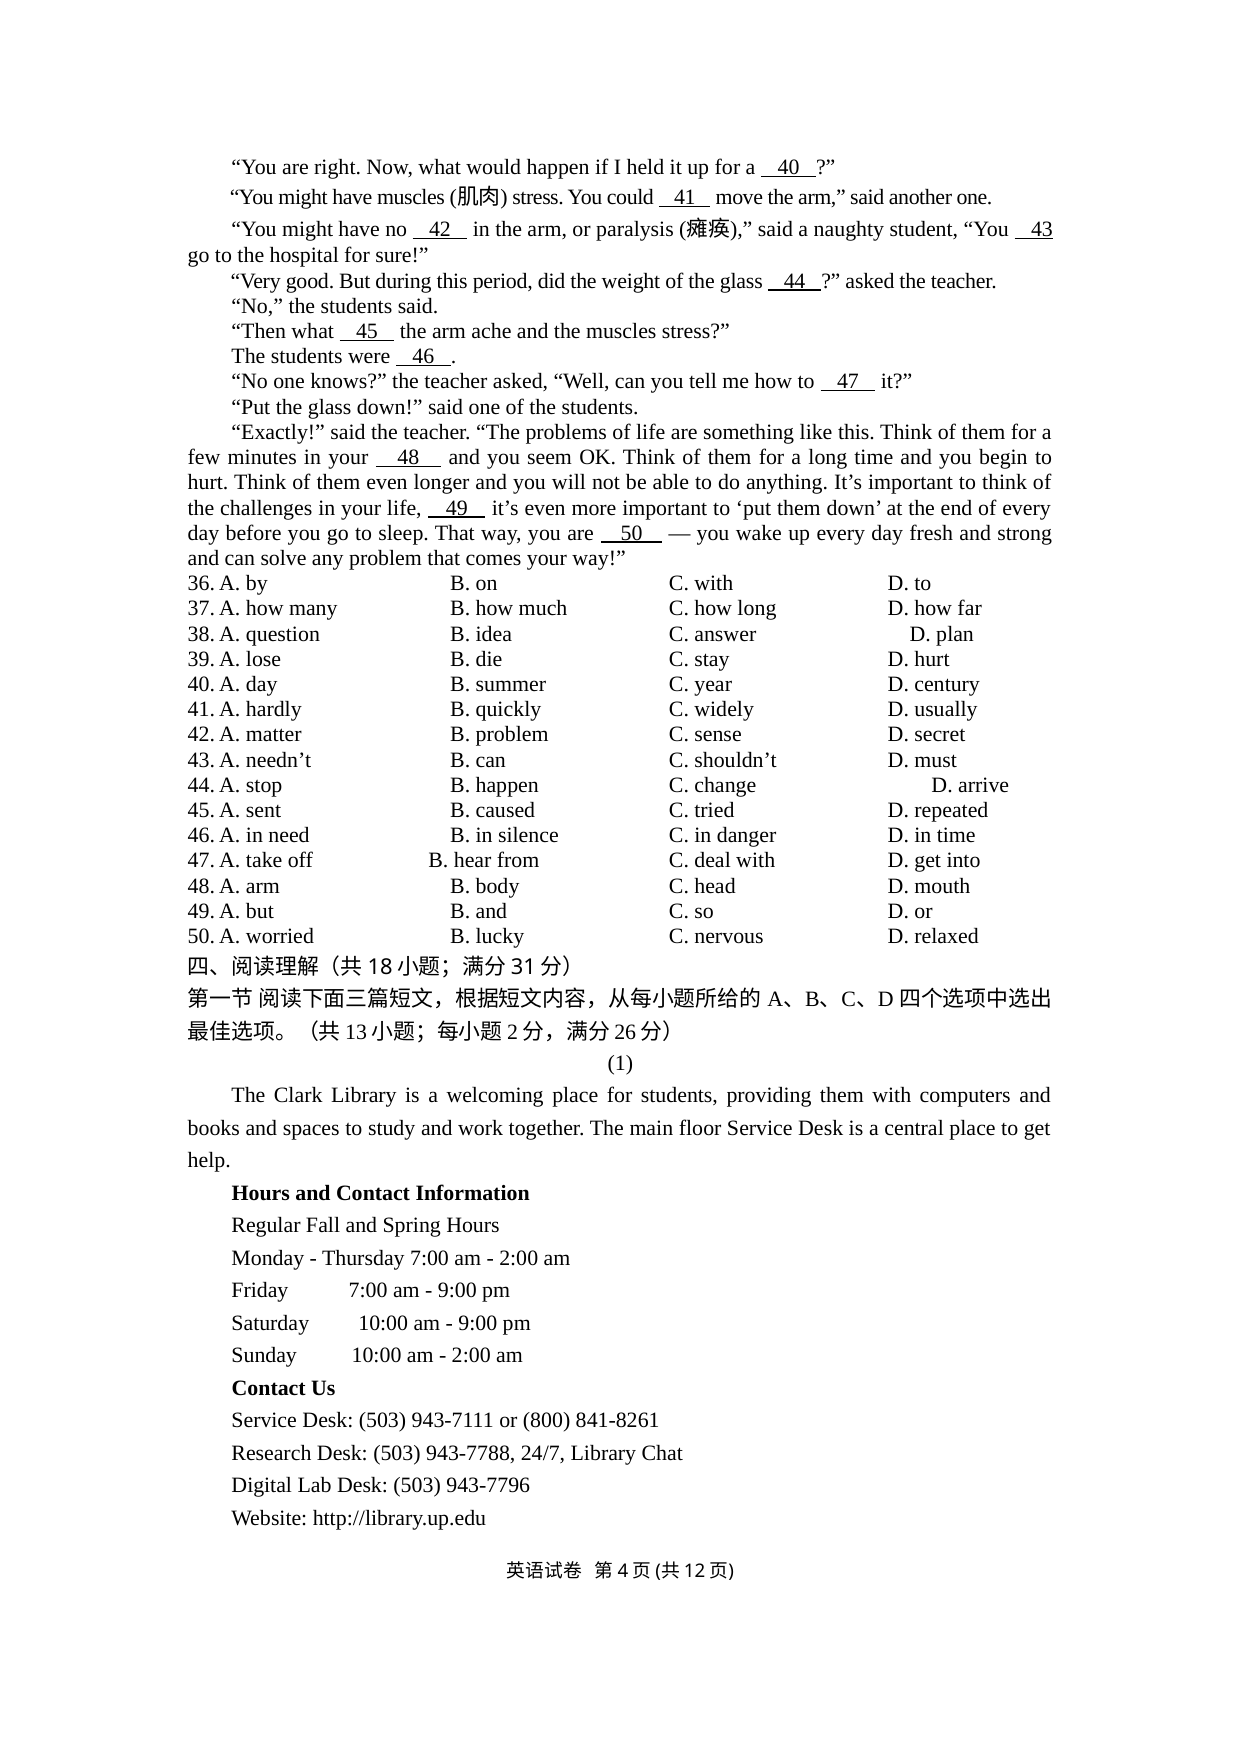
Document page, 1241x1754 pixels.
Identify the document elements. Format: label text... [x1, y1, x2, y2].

text 44. A. stop B. happen C. change D. arrive [187, 772, 1053, 797]
text 37. A. how many B. how much C. how long D. how far [187, 595, 1053, 621]
text “Exactly!” said the teacher. “The problems of life are something like this. Think of them for a few minutes in your 48 and you seem OK. Think of them for a long time and you begin to hurt. Think of them even longer and you will not be able to do anything. It’s important to think of the challenges in your life, 49 it’s even more important to ‘put them down’ at the end of every day before you go to sleep. That way, you are 50 — you wake up every day fresh and strong and can solve any problem that comes your way!” [187, 419, 1053, 570]
text Friday 7:00 am - 9:00 pm [187, 1273, 1053, 1306]
text “You are right. Now, what would happen if I held it up for a 40 ?” [187, 154, 1053, 179]
text The students were 46 . [187, 343, 1053, 368]
text Website: http://library.up.edu [187, 1501, 1053, 1533]
text Service Desk: (503) 943-7111 or (800) 841-8261 [187, 1403, 1053, 1436]
text “Put the glass down!” said one of the students. [187, 394, 1053, 419]
text 第一节 阅读下面三篇短文，根据短文内容，从每小题所给的 A、B、C、D 四个选项中选出最佳选项。（共13小题；每小题2分，满分26分） [187, 981, 1053, 1046]
text 四、阅读理解（共 18小题；满分31分） [187, 948, 1053, 981]
text “You might have no 42 in the arm, or paralysis (瘫痪),” said a naughty student, “You 43 go to the hospital for sure!” [187, 211, 1053, 268]
text The Clark Library is a welcoming place for students, providing them with computers and books and spaces to study and work together. The main floor Service Desk is a central place to get help. [187, 1078, 1053, 1176]
text “Very good. But during this period, did the weight of the glass 44 ?” asked the teacher. [187, 268, 1053, 293]
text Saturday 10:00 am - 9:00 pm [187, 1306, 1053, 1338]
text 39. A. lose B. die C. stay D. hurt [187, 646, 1053, 671]
text 40. A. day B. summer C. year D. century [187, 671, 1053, 696]
text “Then what 45 the arm ache and the muscles stress?” [187, 318, 1053, 343]
text 48. A. arm B. body C. head D. mouth [187, 873, 1053, 898]
text Research Desk: (503) 943-7788, 24/7, Library Chat [187, 1436, 1053, 1468]
text 36. A. by B. on C. with D. to [187, 570, 1053, 595]
text 45. A. sent B. caused C. tried D. repeated [187, 797, 1053, 822]
text 38. A. question B. idea C. answer D. plan [187, 621, 1053, 646]
text Hours and Contact Information [187, 1176, 1053, 1208]
text “You might have muscles (肌肉) stress. You could 41 move the arm,” said another one. [187, 179, 1053, 211]
text Contact Us [187, 1371, 1053, 1403]
text 50. A. worried B. lucky C. nervous D. relaxed [187, 923, 1053, 948]
text Monday - Thursday 7:00 am - 2:00 am [187, 1241, 1053, 1273]
text Digital Lab Desk: (503) 943-7796 [187, 1468, 1053, 1501]
text 43. A. needn’t B. can C. shouldn’t D. must [187, 747, 1053, 772]
text (1) [187, 1046, 1053, 1078]
text Sunday 10:00 am - 2:00 am [187, 1338, 1053, 1371]
text Regular Fall and Spring Hours [187, 1208, 1053, 1241]
text 47. A. take off B. hear from C. deal with D. get into [187, 847, 1053, 873]
text 46. A. in need B. in silence C. in danger D. in time [187, 822, 1053, 847]
text 49. A. but B. and C. so D. or [187, 898, 1053, 923]
text 42. A. matter B. problem C. sense D. secret [187, 721, 1053, 747]
text “No one knows?” the teacher asked, “Well, can you tell me how to 47 it?” [187, 368, 1053, 394]
text “No,” the students said. [187, 293, 1053, 318]
text 41. A. hardly B. quickly C. widely D. usually [187, 696, 1053, 721]
